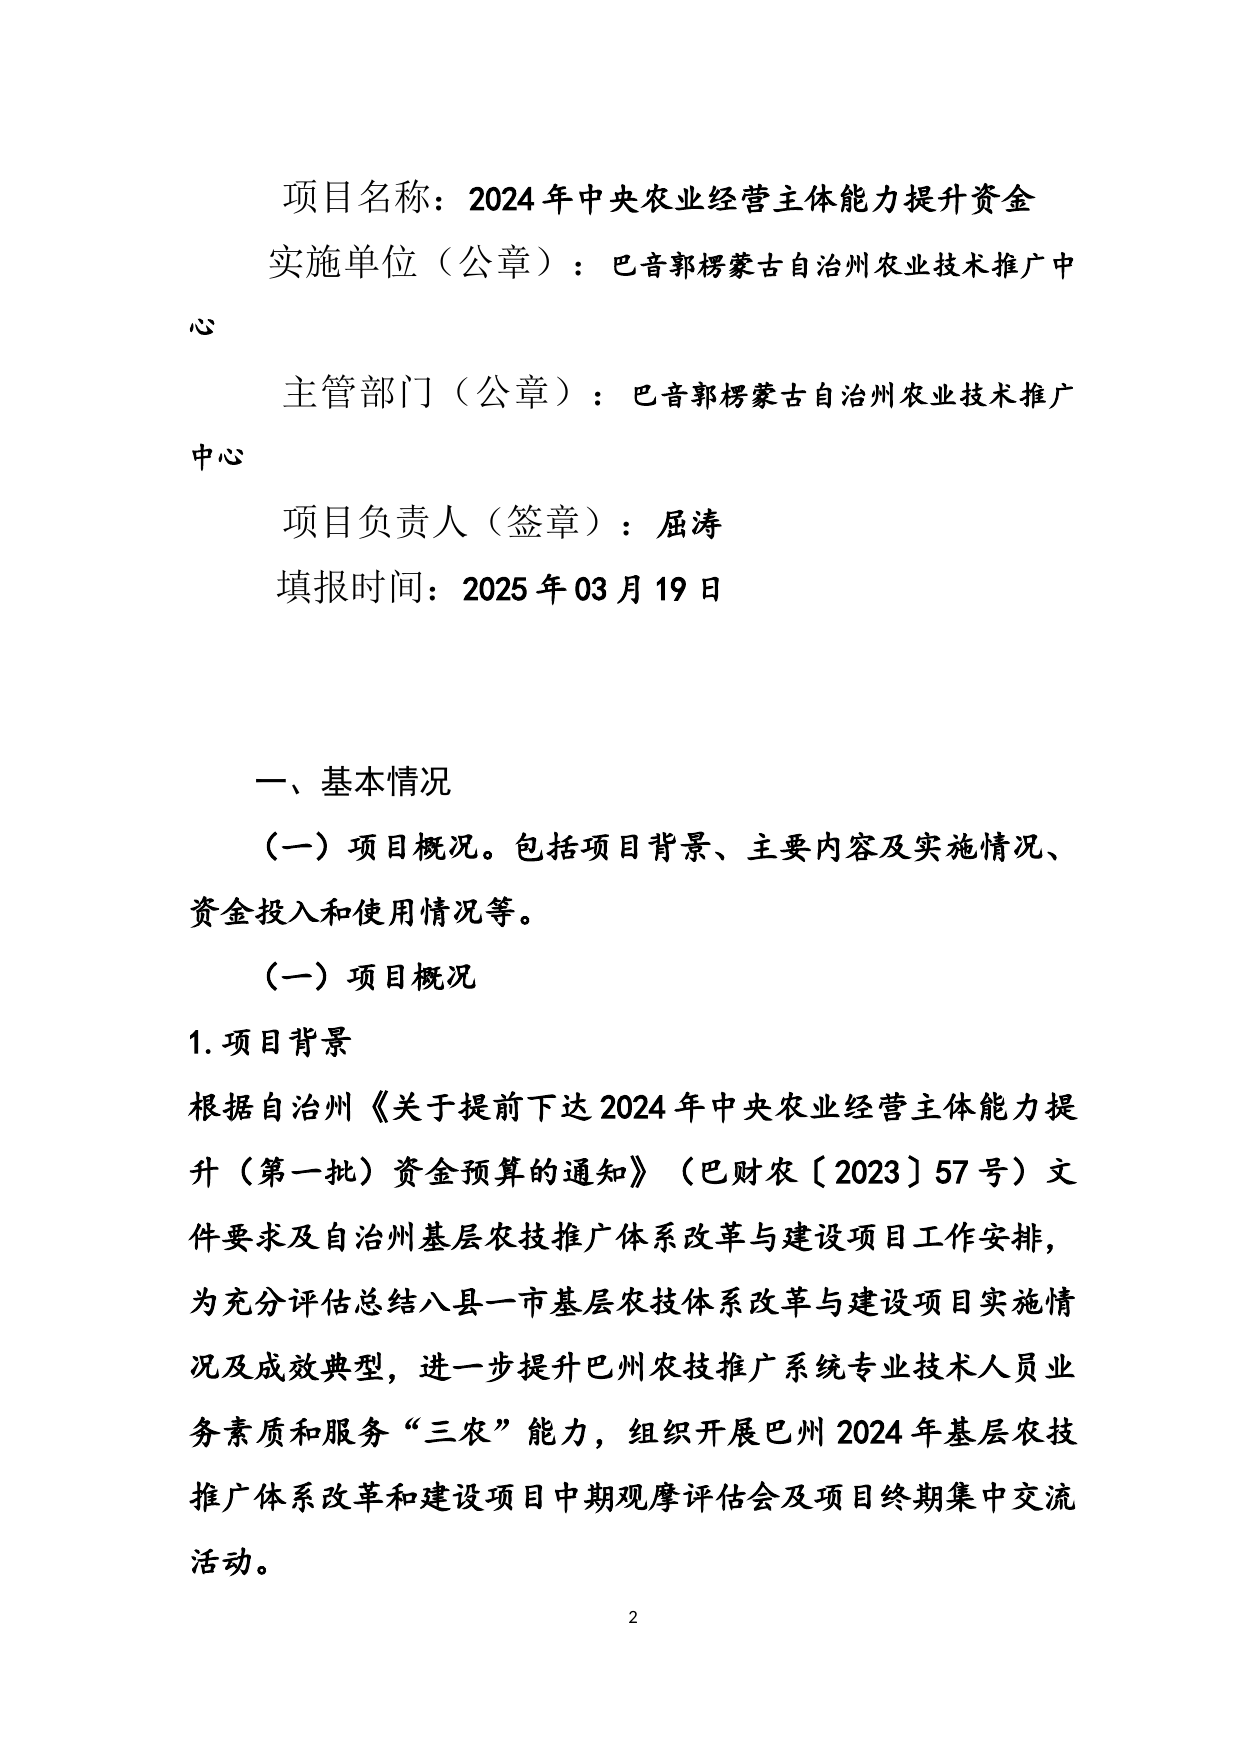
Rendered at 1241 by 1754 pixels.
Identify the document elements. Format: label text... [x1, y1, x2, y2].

text 填报时间：2025年03月19日 [216, 552, 1078, 617]
text 主管部门（公章）：巴音郭楞蒙古自治州农业技术推广中心 [187, 357, 1078, 487]
text 实施单位（公章）：巴音郭楞蒙古自治州农业技术推广中心 [187, 227, 1078, 357]
text （一）项目概况。包括项目背景、主要内容及实施情况、资金投入和使用情况等。 [187, 812, 1078, 942]
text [187, 942, 1078, 1592]
text 项目负责人（签章）：屈涛 [187, 487, 1078, 552]
text 项目名称：2024年中央农业经营主体能力提升资金 [187, 162, 1078, 227]
text 一、基本情况 [187, 747, 1078, 812]
